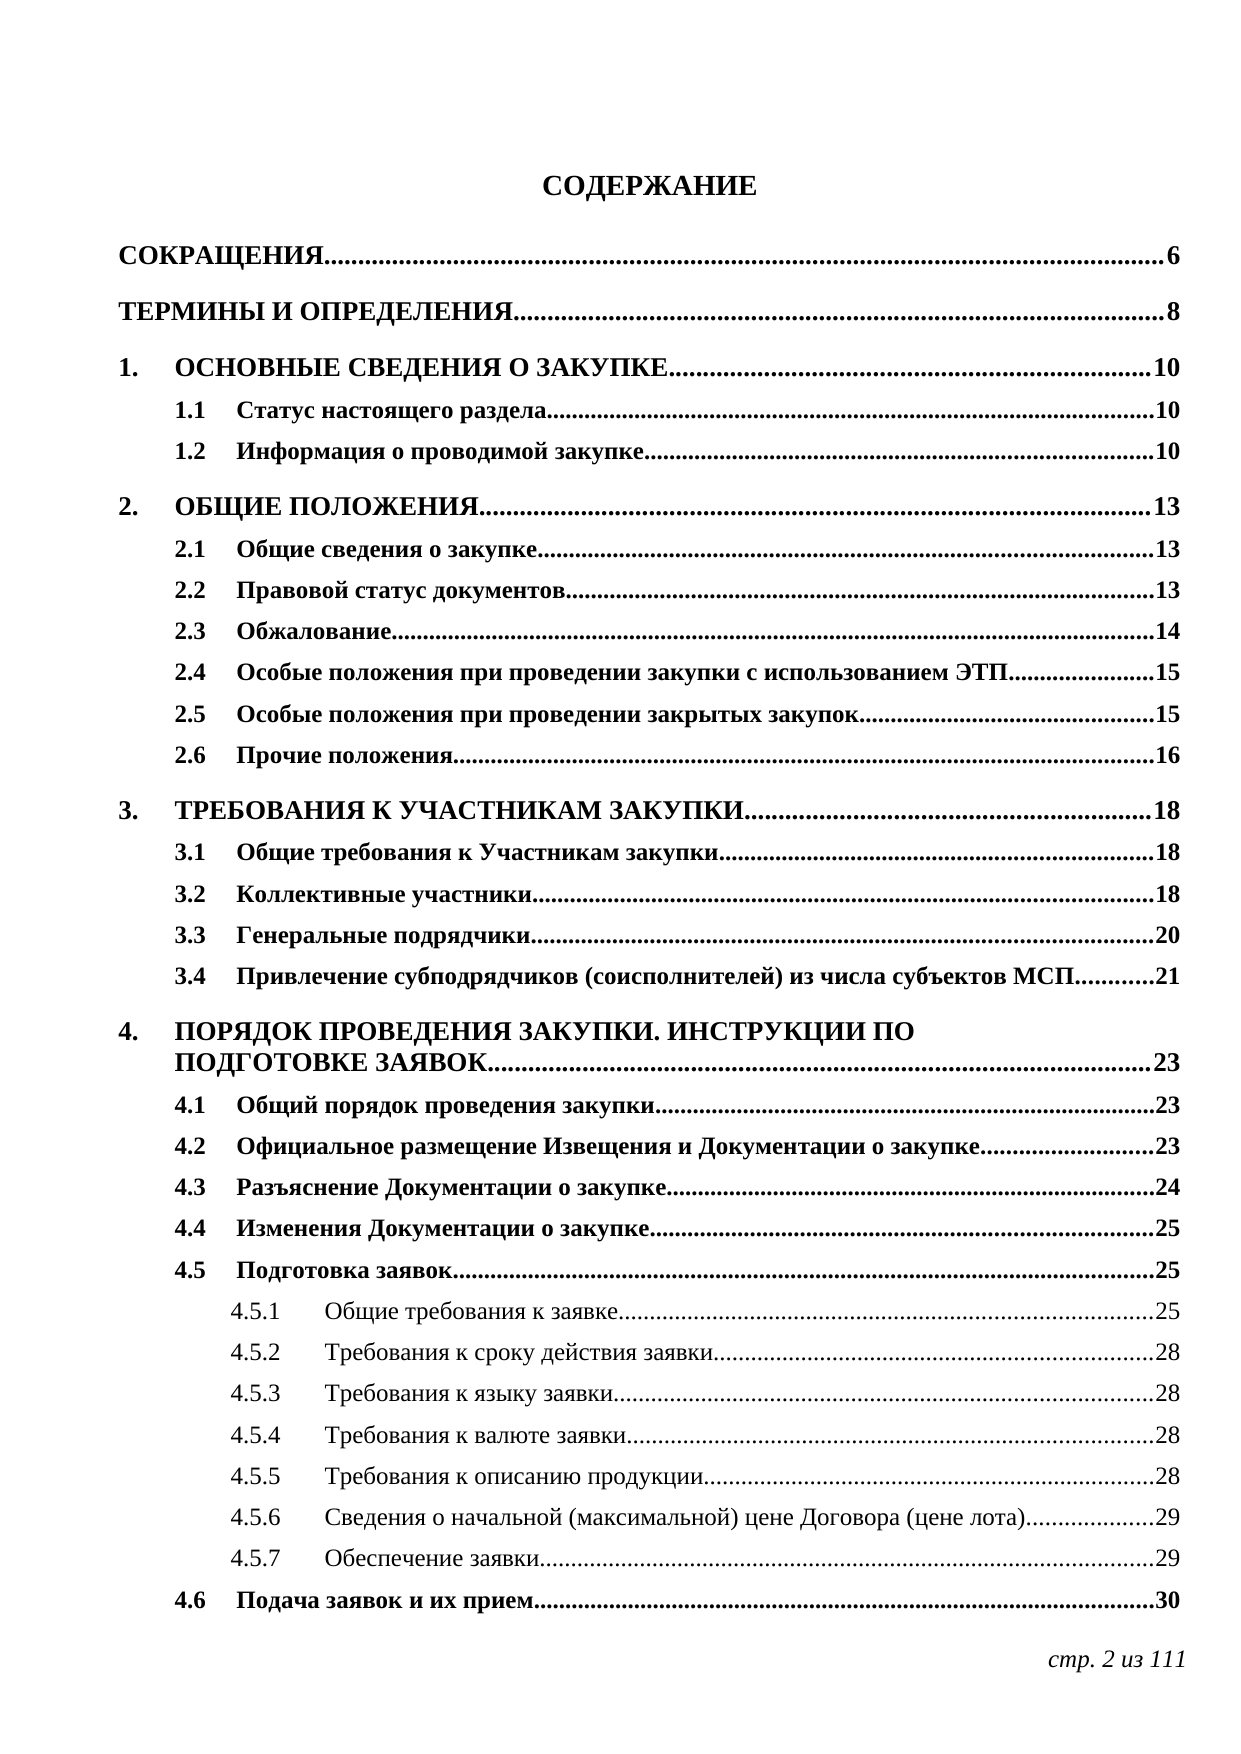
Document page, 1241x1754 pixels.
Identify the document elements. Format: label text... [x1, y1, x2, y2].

text 2.4 Особые положения при проведении закупки с использованием ЭТП 15 [174, 657, 1093, 686]
text СОДЕРЖАНИЕ [118, 168, 1181, 202]
text 3.2 Коллективные участники 18 [174, 879, 1093, 907]
text 4.1 Общий порядок проведения закупки 23 [174, 1090, 1093, 1118]
text 3.1 Общие требования к Участникам закупки 18 [174, 837, 1093, 866]
text 2. ОБЩИЕ ПОЛОЖЕНИЯ 13 [118, 490, 1063, 521]
text 4.5.7 Обеспечение заявки 29 [230, 1543, 1063, 1572]
text 4. ПОРЯДОК ПРОВЕДЕНИЯ ЗАКУПКИ. ИНСТРУКЦИИ ПО ПОДГОТОВКЕ ЗАЯВОК 23 [118, 1015, 1063, 1077]
text 2.1 Общие сведения о закупке 13 [174, 534, 1093, 562]
text 2.6 Прочие положения 16 [174, 740, 1093, 769]
text 1.2 Информация о проводимой закупке 10 [174, 436, 1093, 465]
text 1.1 Статус настоящего раздела 10 [174, 395, 1093, 424]
text 4.5.5 Требования к описанию продукции 28 [230, 1461, 1063, 1490]
text 4.4 Изменения Документации о закупке 25 [174, 1213, 1093, 1242]
text 4.2 Официальное размещение Извещения и Документации о закупке 23 [174, 1131, 1093, 1160]
text 1. ОСНОВНЫЕ СВЕДЕНИЯ О ЗАКУПКЕ 10 [118, 351, 1063, 383]
text 3.4 Привлечение субподрядчиков (соисполнителей) из числа субъектов МСП 21 [174, 961, 1093, 990]
text 4.5.1 Общие требования к заявке 25 [230, 1296, 1063, 1325]
text 4.5.3 Требования к языку заявки 28 [230, 1378, 1063, 1407]
text 4.6 Подача заявок и их прием 30 [174, 1585, 1093, 1613]
text 4.5 Подготовка заявок 25 [174, 1255, 1093, 1283]
text ТЕРМИНЫ И ОПРЕДЕЛЕНИЯ 8 [118, 295, 1063, 326]
text 3. ТРЕБОВАНИЯ К УЧАСТНИКАМ ЗАКУПКИ 18 [118, 794, 1063, 825]
text 3.3 Генеральные подрядчики 20 [174, 920, 1093, 949]
text 2.2 Правовой статус документов 13 [174, 575, 1093, 604]
text 4.3 Разъяснение Документации о закупке 24 [174, 1172, 1093, 1201]
text 2.5 Особые положения при проведении закрытых закупок 15 [174, 699, 1093, 727]
text 4.5.6 Сведения о начальной (максимальной) цене Договора (цене лота) 29 [230, 1502, 1063, 1531]
text 2.3 Обжалование 14 [174, 616, 1093, 645]
text СОКРАЩЕНИЯ 6 [118, 239, 1063, 270]
text 4.5.2 Требования к сроку действия заявки 28 [230, 1337, 1063, 1366]
text 4.5.4 Требования к валюте заявки 28 [230, 1420, 1063, 1448]
